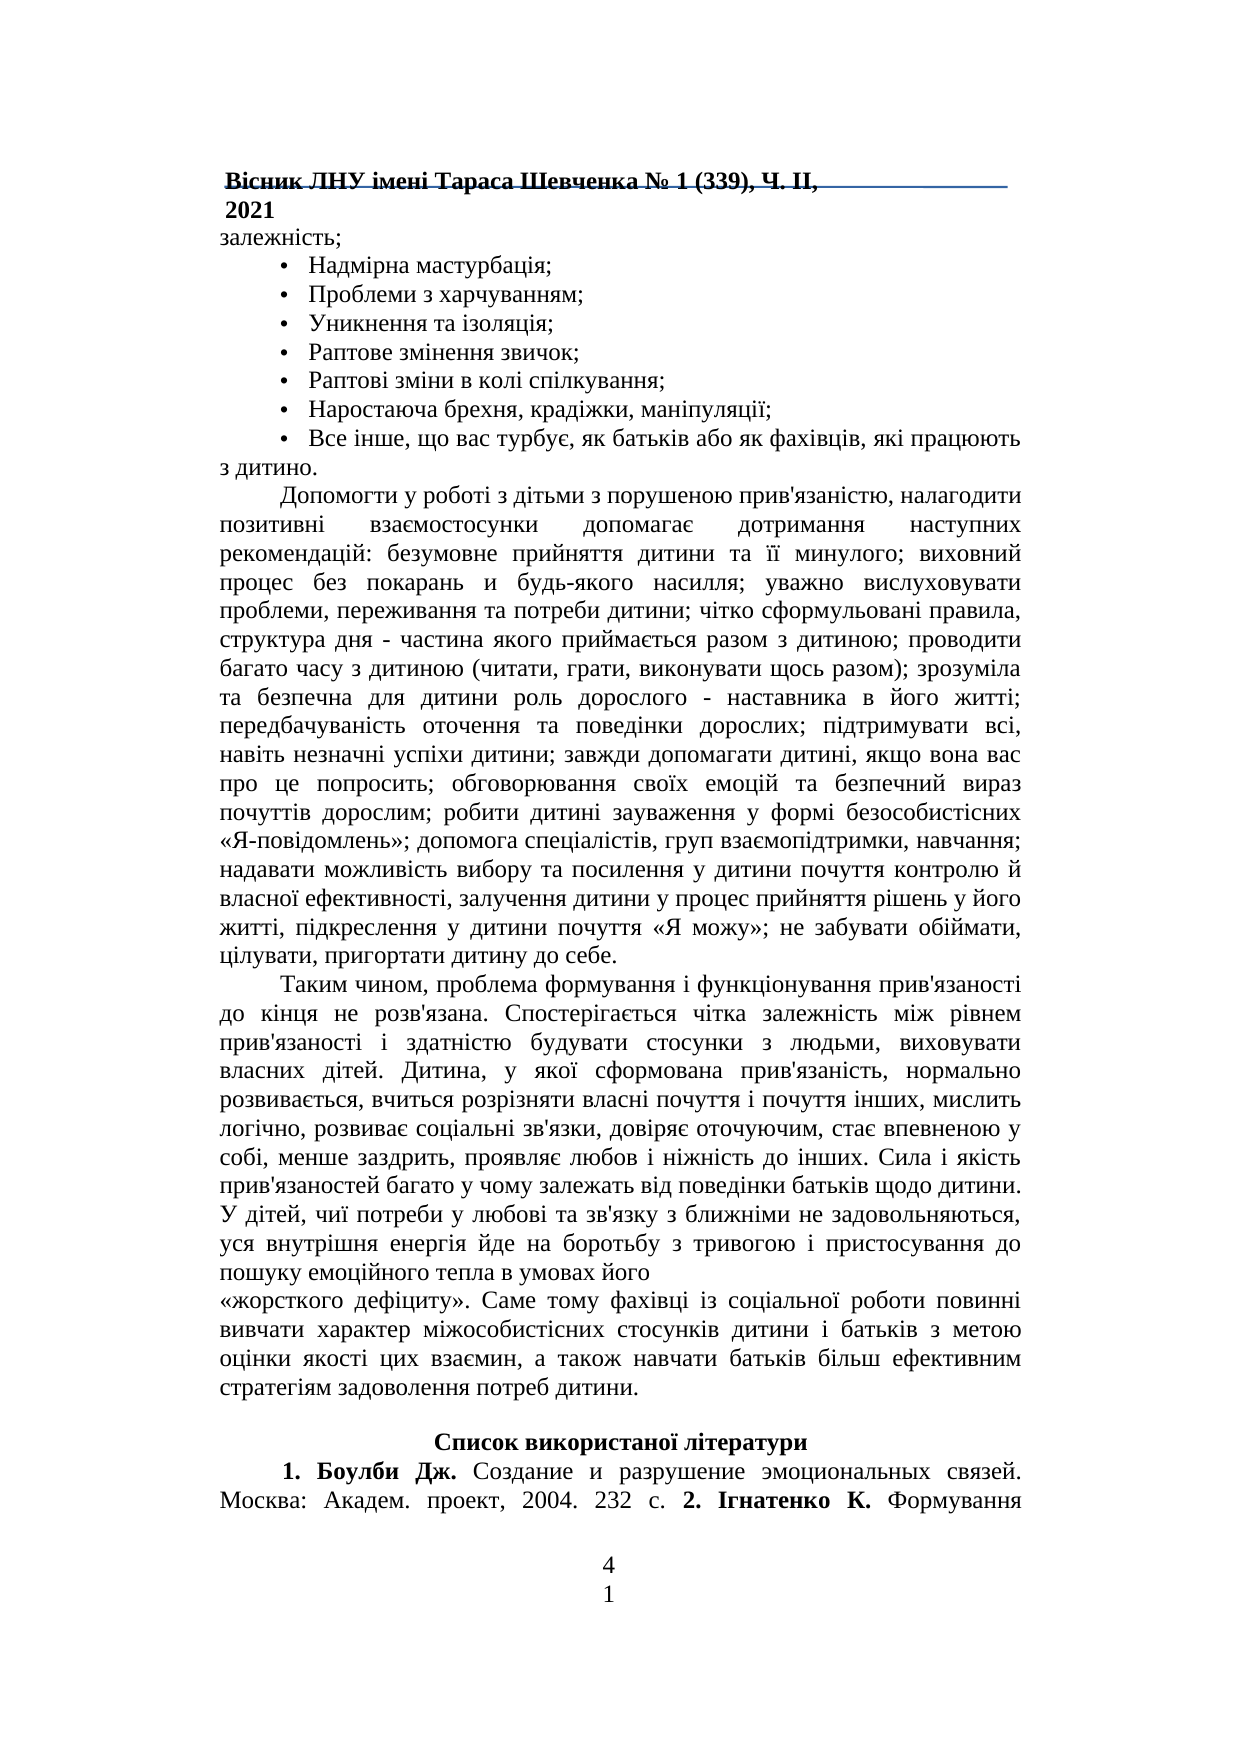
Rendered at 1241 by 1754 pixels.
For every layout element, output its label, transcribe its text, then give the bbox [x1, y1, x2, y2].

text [219, 1456, 1022, 1514]
text «жорсткого дефіциту». Саме тому фахівці із соціальної роботи повинні вивчати характер міжособистісних стосунків дитини і батьків з метою оцінки якості цих взаємин, а також навчати батьків більш ефективним стратегіям задоволення потреб дитини. [219, 1285, 1022, 1400]
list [219, 222, 1022, 250]
list Наростаюча брехня, крадіжки, маніпуляції; [219, 394, 1022, 423]
list Проблеми з харчуванням; [219, 279, 1022, 308]
list Уникнення та ізоляція; [219, 308, 1022, 337]
list Раптове змінення звичок; [219, 337, 1022, 365]
list Надмірна мастурбація; [219, 250, 1022, 279]
text Таким чином, проблема формування і функціонування прив'язаності до кінця не розв'язана. Спостерігається чітка залежність між рівнем прив'язаності і здатністю будувати стосунки з людьми, виховувати власних дітей. Дитина, у якої сформована прив'язаність, нормально розвивається, вчиться розрізняти власні почуття і почуття інших, мислить логічно, розвиває соціальні зв'язки, довіряє оточуючим, стає впевненою у собі, менше заздрить, проявляє любов і ніжність до інших. Сила і якість прив'язаностей багато у чому залежать від поведінки батьків щодо дитини. У дітей, чиї потреби у любові та зв'язку з ближніми не задовольняються, уся внутрішня енергія йде на боротьбу з тривогою і пристосування до пошуку емоційного тепла в умовах його [219, 969, 1022, 1285]
text Допомогти у роботі з дітьми з порушеною прив'язаністю, налагодити позитивні взаємостосунки допомагає дотримання наступних рекомендацій: безумовне прийняття дитини та її минулого; виховний процес без покарань и будь-якого насилля; уважно вислуховувати проблеми, переживання та потреби дитини; чітко сформульовані правила, структура дня - частина якого приймається разом з дитиною; проводити багато часу з дитиною (читати, грати, виконувати щось разом); зрозуміла та безпечна для дитини роль дорослого - наставника в його житті; передбачуваність оточення та поведінки дорослих; підтримувати всі, навіть незначні успіхи дитини; завжди допомагати дитині, якщо вона вас про це попросить; обговорювання своїх емоцій та безпечний вираз почуттів дорослим; робити дитині зауваження у формі безособистісних «Я-повідомлень»; допомога спеціалістів, груп взаємопідтримки, навчання; надавати можливість вибору та посилення у дитини почуття контролю й власної ефективності, залучення дитини у процес прийняття рішень у його житті, підкреслення у дитини почуття «Я можу»; не забувати обіймати, цілувати, пригортати дитину до себе. [219, 480, 1022, 969]
list Раптові зміни в колі спілкування; [219, 365, 1022, 394]
text Список використаної літератури [219, 1427, 1022, 1456]
list Все інше, що вас турбує, як батьків або як фахівців, які працюють з дитино. [219, 423, 1022, 480]
